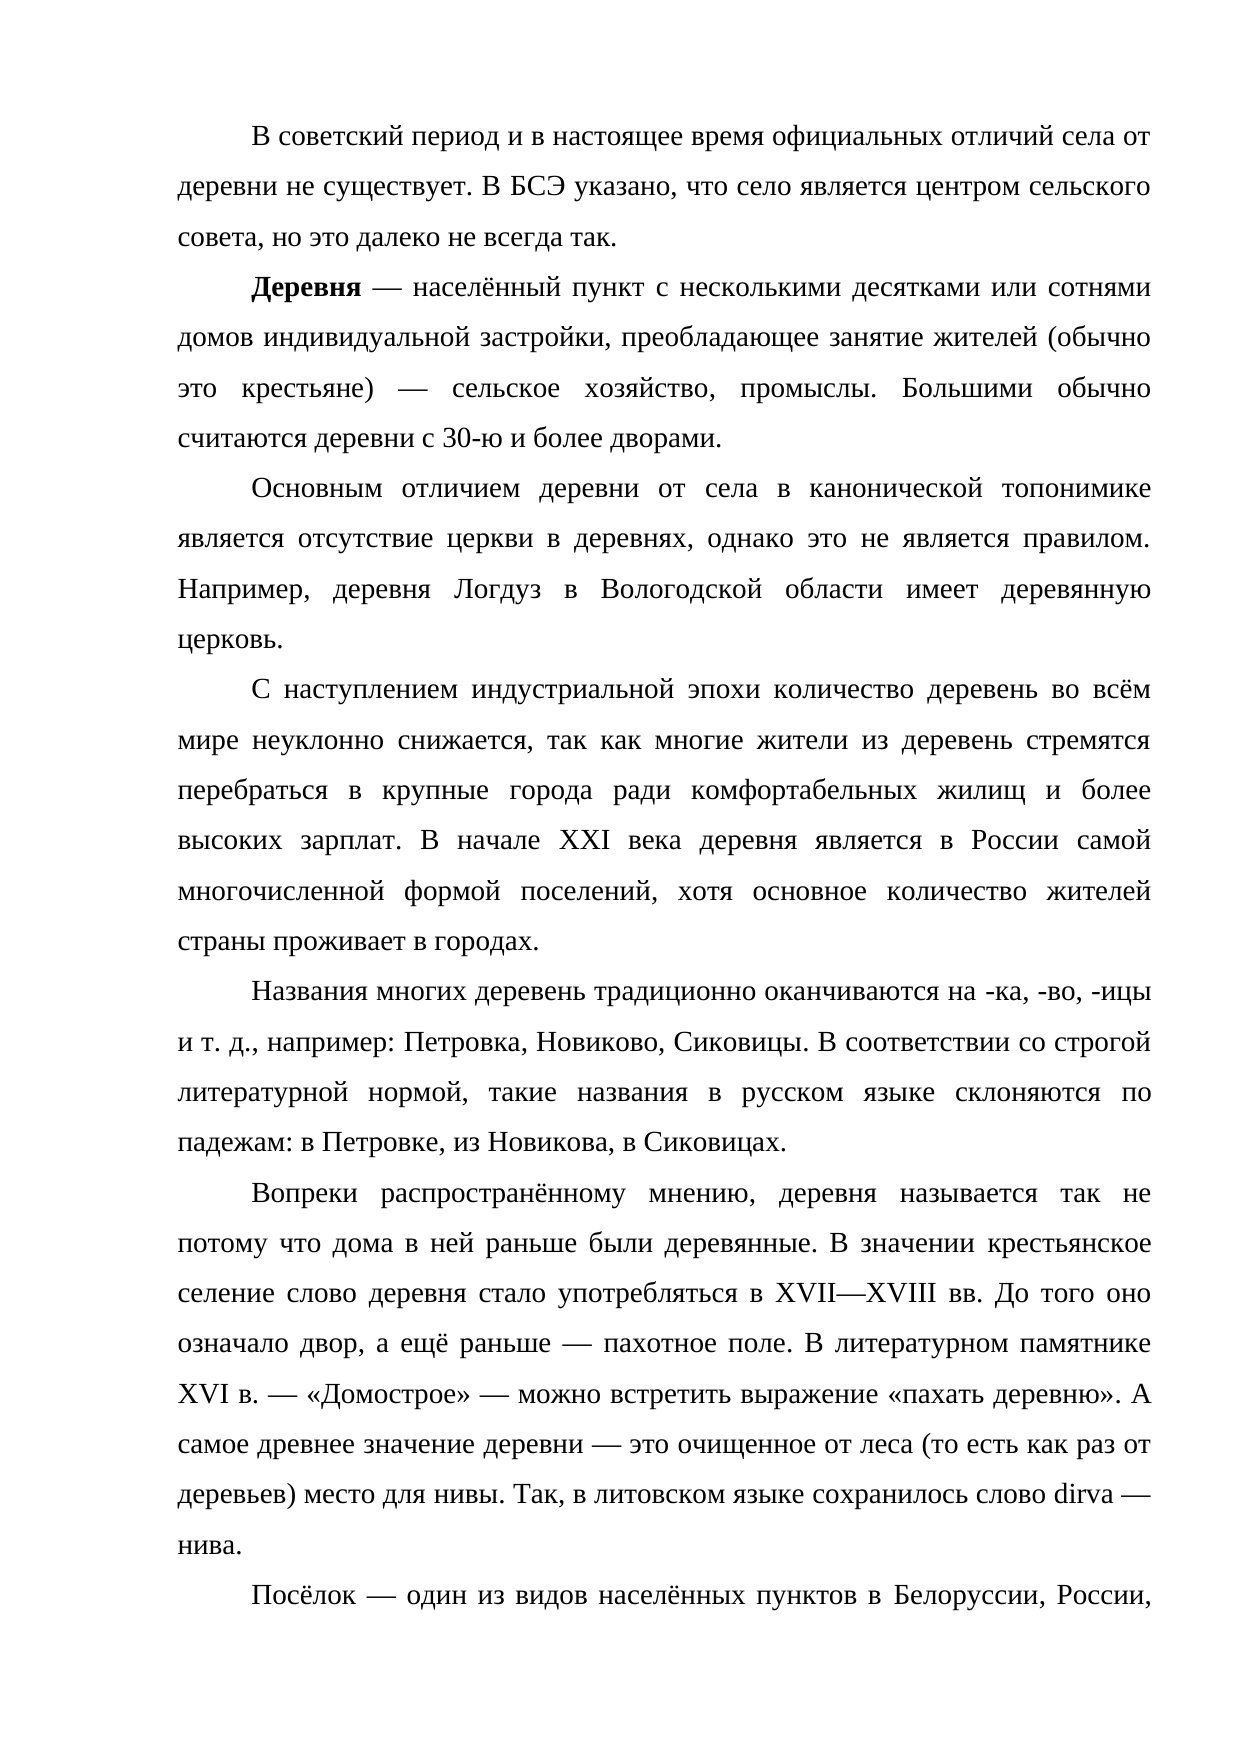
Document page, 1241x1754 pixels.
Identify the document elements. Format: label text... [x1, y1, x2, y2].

text Вопреки распространённому мнению, деревня называется так не потому что дома в ней раньше были деревянные. В значении крестьянское селение слово деревня стало употребляться в XVII—XVIII вв. До того оно означало двор, а ещё раньше — пахотное поле. В литературном памятнике XVI в. — «Домострое» — можно встретить выражение «пахать деревню». А самое древнее значение деревни — это очищенное от леса (то есть как раз от деревьев) место для нивы. Так, в литовском языке сохранилось слово dirva — нива. [177, 1175, 1152, 1560]
text В советский период и в настоящее время официальных отличий села от деревни не существует. В БСЭ указано, что село является центром сельского совета, но это далеко не всегда так. [177, 118, 1152, 252]
text Названия многих деревень традиционно оканчиваются на -ка, -во, -ицы и т. д., например: Петровка, Новиково, Сиковицы. В соответствии со строгой литературной нормой, такие названия в русском языке склоняются по падежам: в Петровке, из Новикова, в Сиковицах. [177, 973, 1152, 1158]
text С наступлением индустриальной эпохи количество деревень во всём мире неуклонно снижается, так как многие жители из деревень стремятся перебраться в крупные города ради комфортабельных жилищ и более высоких зарплат. В начале XXI века деревня является в России самой многочисленной формой поселений, хотя основное количество жителей страны проживает в городах. [177, 672, 1152, 957]
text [177, 1577, 1152, 1611]
text Основным отличием деревни от села в канонической топонимике является отсутствие церкви в деревнях, однако это не является правилом. Например, деревня Логдуз в Вологодской области имеет деревянную церковь. [177, 470, 1152, 655]
text Деревня — населённый пункт с несколькими десятками или сотнями домов индивидуальной застройки, преобладающее занятие жителей (обычно это крестьяне) — сельское хозяйство, промыслы. Большими обычно считаются деревни с 30-ю и более дворами. [177, 269, 1152, 453]
